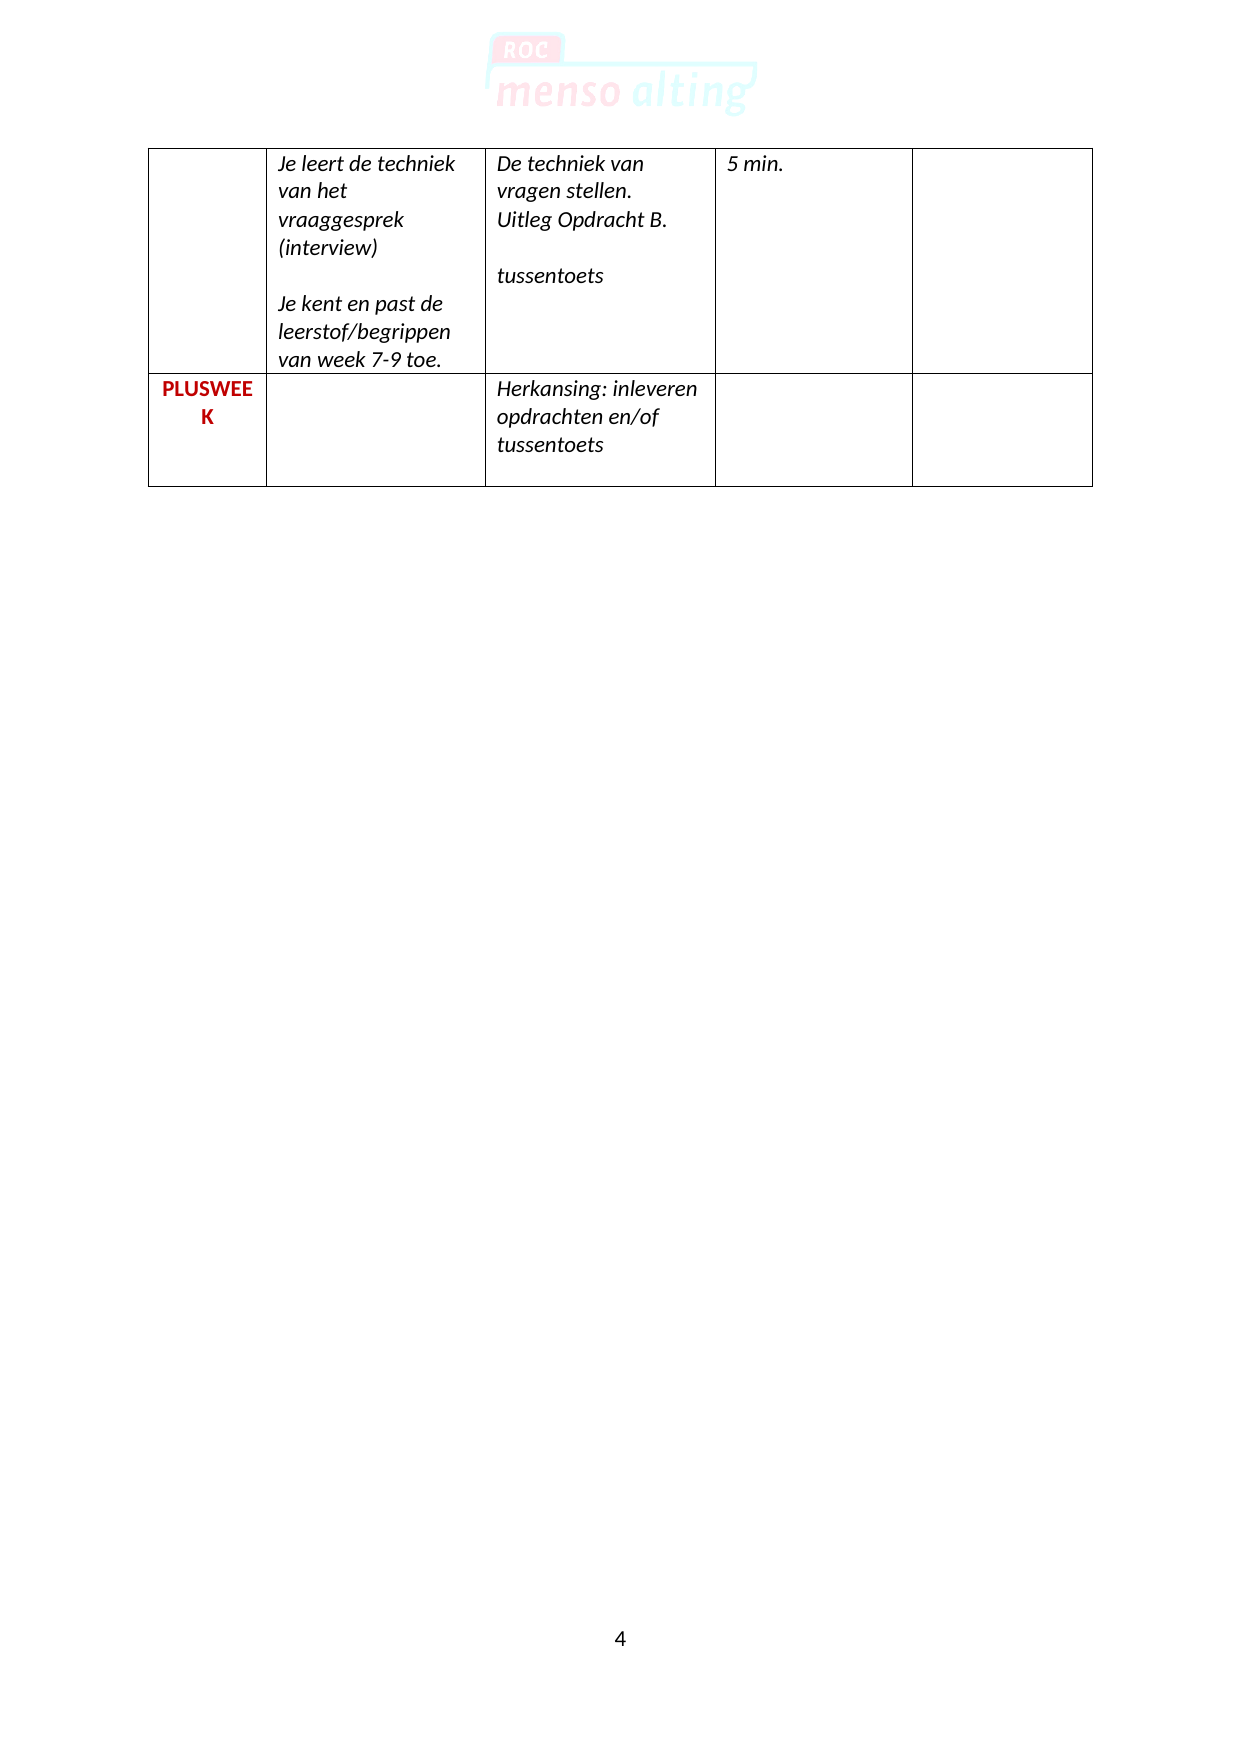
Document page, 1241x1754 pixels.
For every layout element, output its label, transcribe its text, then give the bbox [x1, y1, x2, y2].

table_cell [913, 149, 1092, 373]
table_cell 9 [149, 149, 266, 373]
table_cell [913, 374, 1092, 486]
table_cell PLUSWEEK [149, 374, 266, 486]
table_cell [716, 374, 912, 486]
table_cell Herkansing: inleveren opdrachten en/of tussentoets [486, 374, 715, 486]
table_cell [267, 374, 485, 486]
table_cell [267, 149, 485, 373]
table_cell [716, 149, 912, 373]
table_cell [486, 149, 715, 373]
